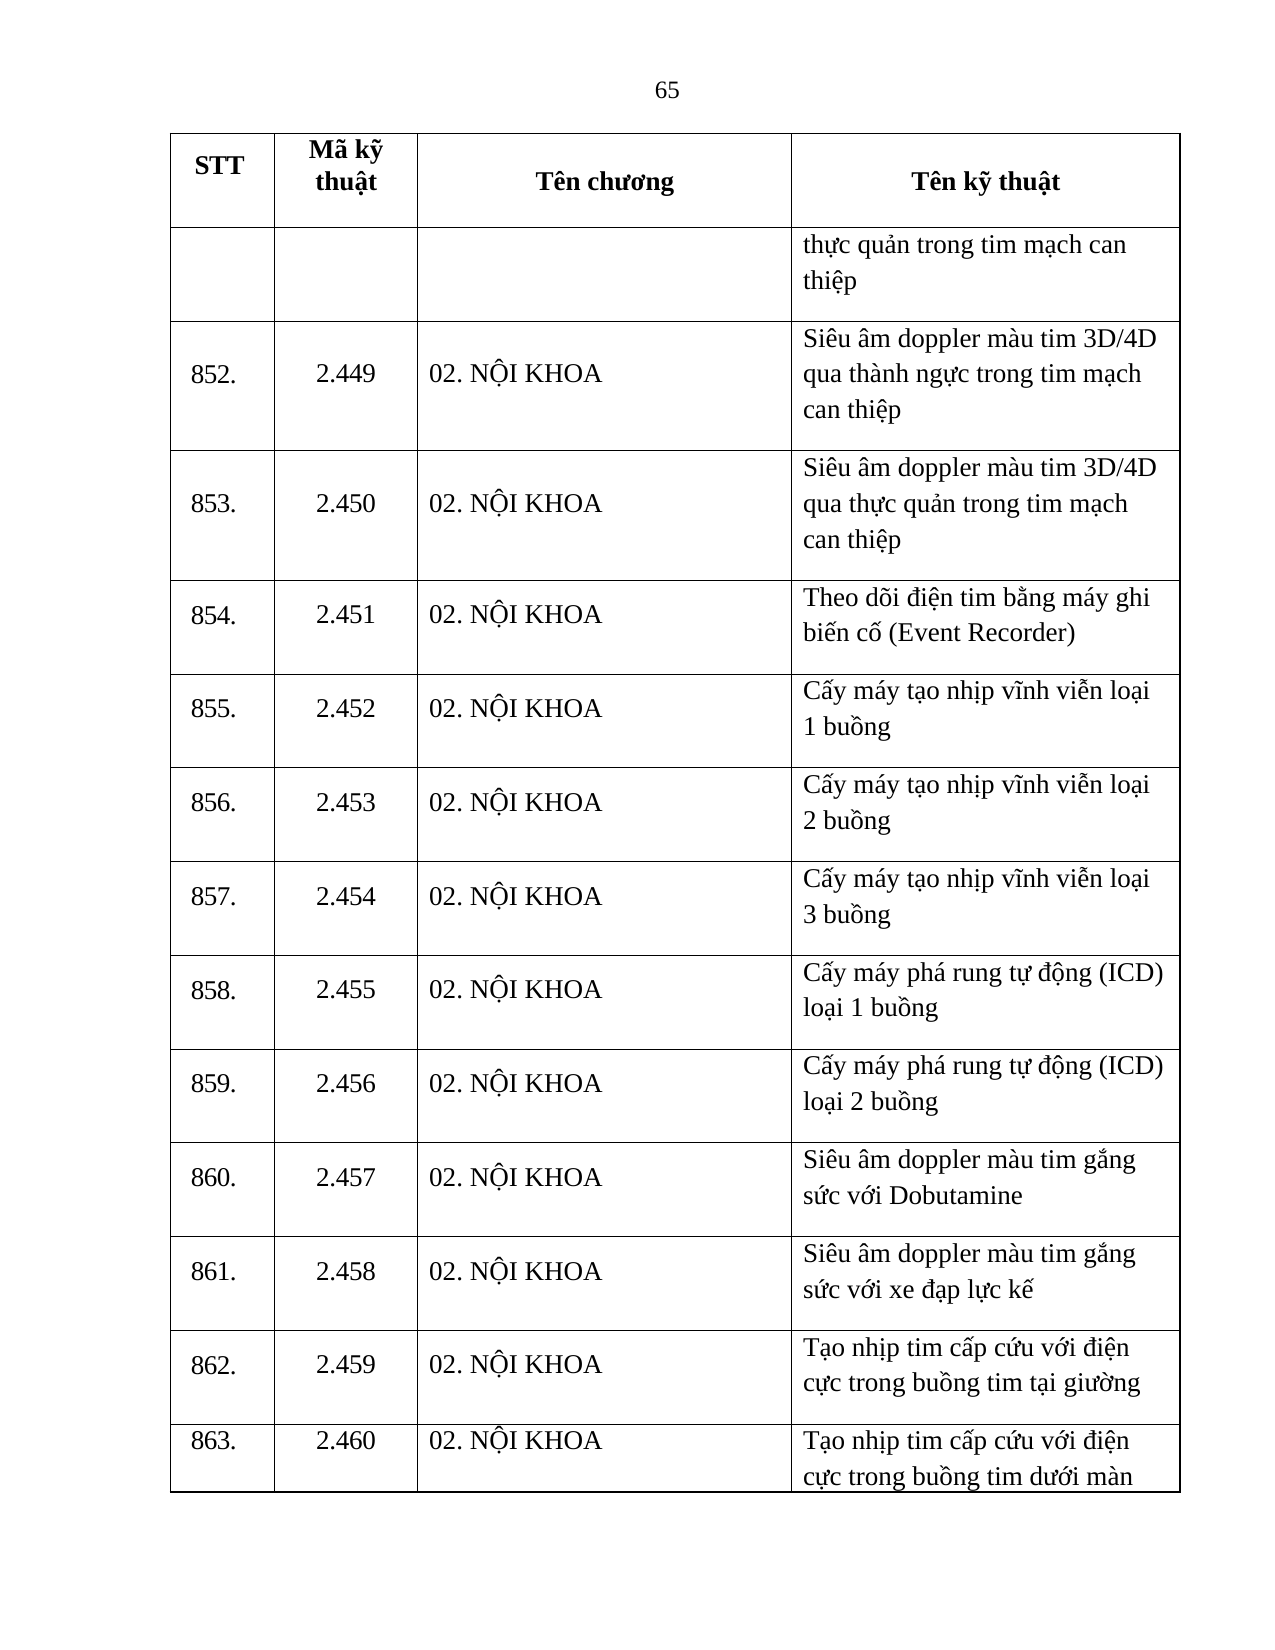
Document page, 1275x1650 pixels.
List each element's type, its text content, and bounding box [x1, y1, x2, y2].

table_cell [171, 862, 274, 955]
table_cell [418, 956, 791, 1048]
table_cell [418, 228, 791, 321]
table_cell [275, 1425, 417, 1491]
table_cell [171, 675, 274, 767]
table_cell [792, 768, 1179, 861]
table_header Mã kỹ thuật [275, 134, 417, 227]
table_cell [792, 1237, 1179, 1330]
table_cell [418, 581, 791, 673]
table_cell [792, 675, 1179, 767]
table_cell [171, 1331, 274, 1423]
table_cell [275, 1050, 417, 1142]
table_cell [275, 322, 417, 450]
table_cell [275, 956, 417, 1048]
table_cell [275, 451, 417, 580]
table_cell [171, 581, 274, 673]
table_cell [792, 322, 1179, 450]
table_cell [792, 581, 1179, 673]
table_header STT [171, 134, 274, 227]
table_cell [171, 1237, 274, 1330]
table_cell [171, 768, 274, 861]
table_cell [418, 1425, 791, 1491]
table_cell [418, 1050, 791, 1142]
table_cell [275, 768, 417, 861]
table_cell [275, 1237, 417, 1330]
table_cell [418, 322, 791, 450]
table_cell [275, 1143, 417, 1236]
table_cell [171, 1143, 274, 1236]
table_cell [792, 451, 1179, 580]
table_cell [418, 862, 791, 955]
table_header Tên chương [418, 134, 791, 227]
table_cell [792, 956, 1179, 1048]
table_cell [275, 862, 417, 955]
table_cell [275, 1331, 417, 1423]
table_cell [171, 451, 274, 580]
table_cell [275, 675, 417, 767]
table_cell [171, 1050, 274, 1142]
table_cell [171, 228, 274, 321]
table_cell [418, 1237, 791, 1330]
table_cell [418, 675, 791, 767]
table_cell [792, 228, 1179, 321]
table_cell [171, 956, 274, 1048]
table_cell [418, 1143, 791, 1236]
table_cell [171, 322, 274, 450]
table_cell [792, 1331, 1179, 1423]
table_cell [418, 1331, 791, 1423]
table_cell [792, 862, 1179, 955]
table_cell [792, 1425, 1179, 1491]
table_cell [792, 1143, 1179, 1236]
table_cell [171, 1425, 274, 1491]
table_header Tên kỹ thuật [792, 134, 1179, 227]
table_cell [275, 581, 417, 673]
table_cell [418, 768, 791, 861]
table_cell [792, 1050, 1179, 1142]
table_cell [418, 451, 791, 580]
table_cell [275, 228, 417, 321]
